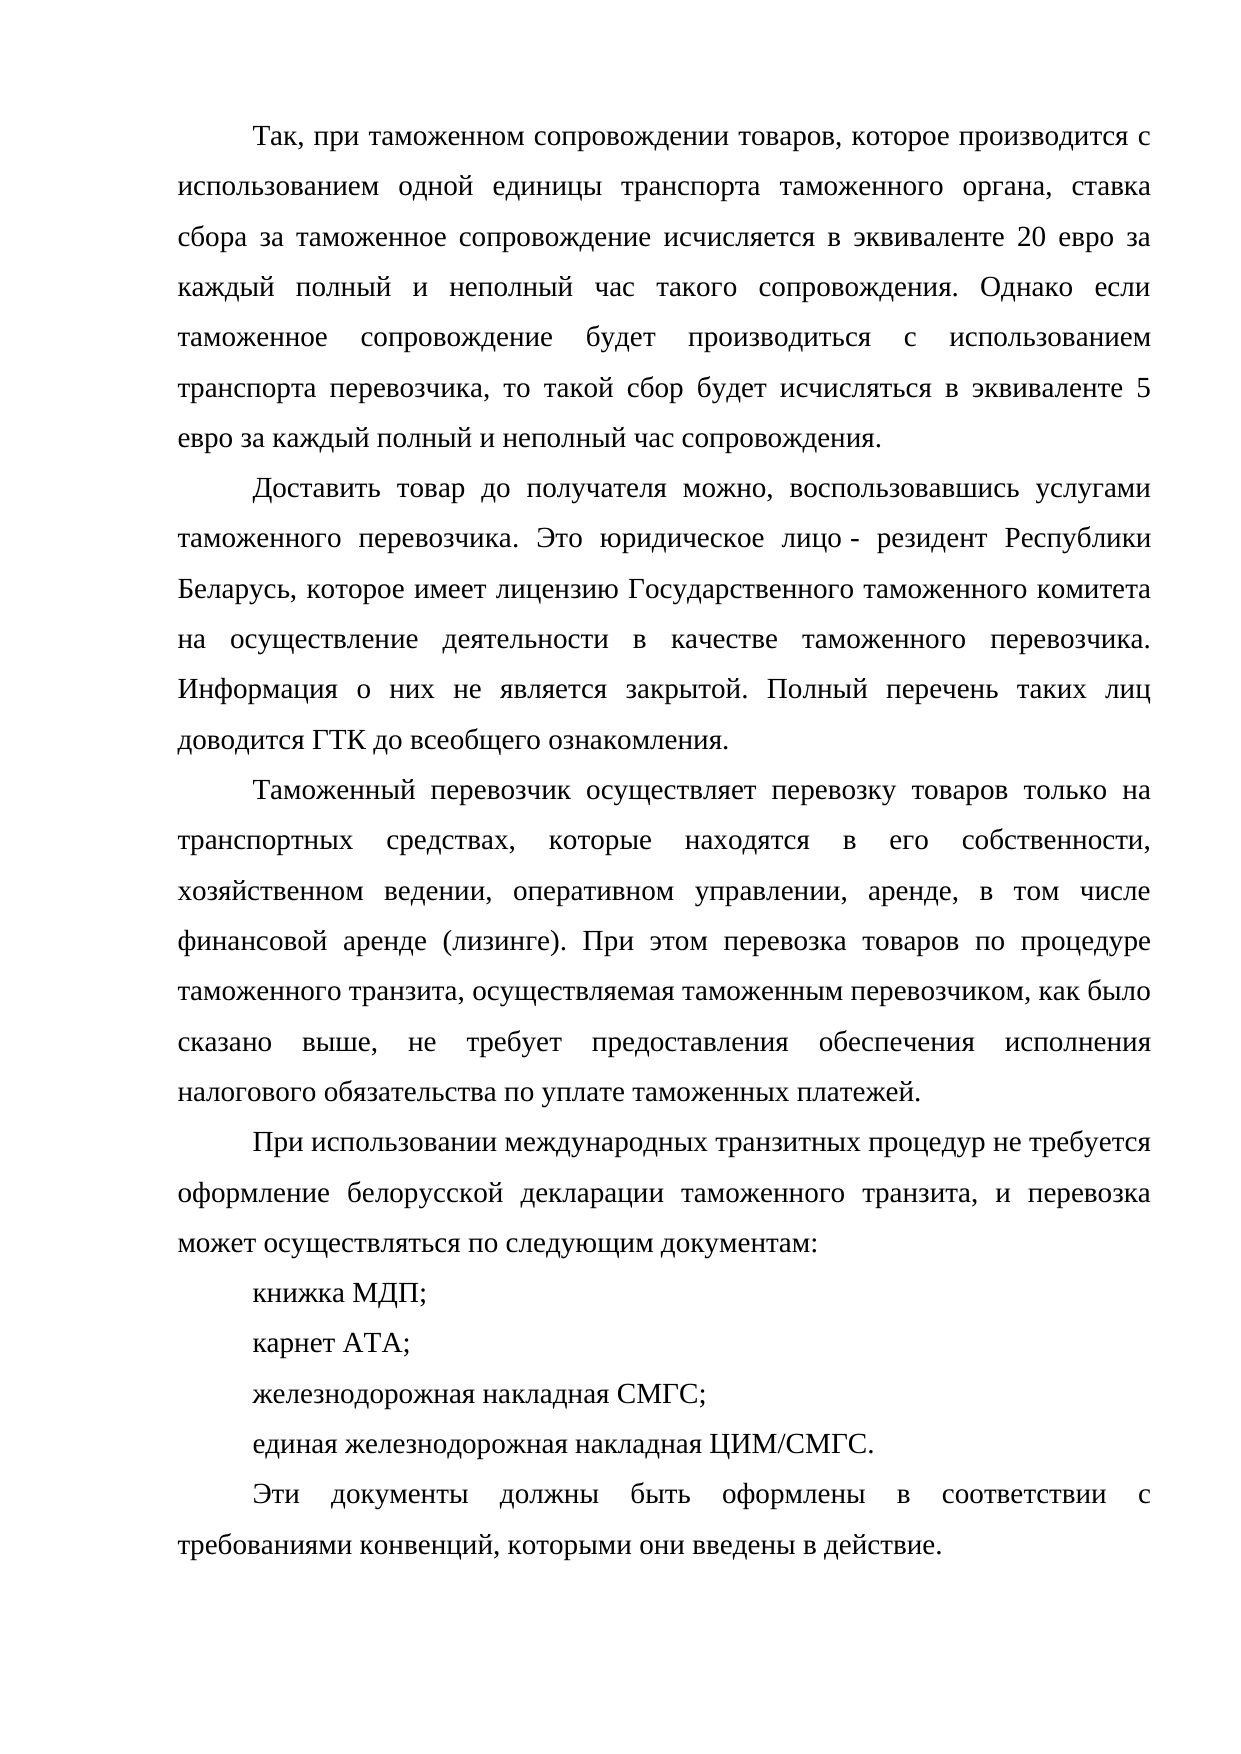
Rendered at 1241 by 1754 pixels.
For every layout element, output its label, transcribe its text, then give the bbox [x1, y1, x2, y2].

text Таможенный перевозчик осуществляет перевозку товаров только на транспортных средствах, которые находятся в его собственности, хозяйственном ведении, оперативном управлении, аренде, в том числе финансовой аренде (лизинге). При этом перевозка товаров по процедуре таможенного транзита, осуществляемая таможенным перевозчиком, как было сказано выше, не требует предоставления обеспечения исполнения налогового обязательства по уплате таможенных платежей. [177, 772, 1152, 1108]
text Эти документы должны быть оформлены в соответствии с требованиями конвенций, которыми они введены в действие. [177, 1477, 1152, 1560]
text карнет АТА; [177, 1326, 1152, 1359]
text Доставить товар до получателя можно, воспользовавшись услугами таможенного перевозчика. Это юридическое лицо - резидент Республики Беларусь, которое имеет лицензию Государственного таможенного комитета на осуществление деятельности в качестве таможенного перевозчика. Информация о них не является закрытой. Полный перечень таких лиц доводится ГТК до всеобщего ознакомления. [177, 470, 1152, 755]
text книжка МДП; [177, 1275, 1152, 1309]
text железнодорожная накладная СМГС; [177, 1376, 1152, 1409]
text единая железнодорожная накладная ЦИМ/СМГС. [177, 1426, 1152, 1460]
text Так, при таможенном сопровождении товаров, которое производится с использованием одной единицы транспорта таможенного органа, ставка сбора за таможенное сопровождение исчисляется в эквиваленте 20 евро за каждый полный и неполный час такого сопровождения. Однако если таможенное сопровождение будет производиться с использованием транспорта перевозчика, то такой сбор будет исчисляться в эквиваленте 5 евро за каждый полный и неполный час сопровождения. [177, 118, 1152, 453]
text При использовании международных транзитных процедур не требуется оформление белорусской декларации таможенного транзита, и перевозка может осуществляться по следующим документам: [177, 1124, 1152, 1258]
